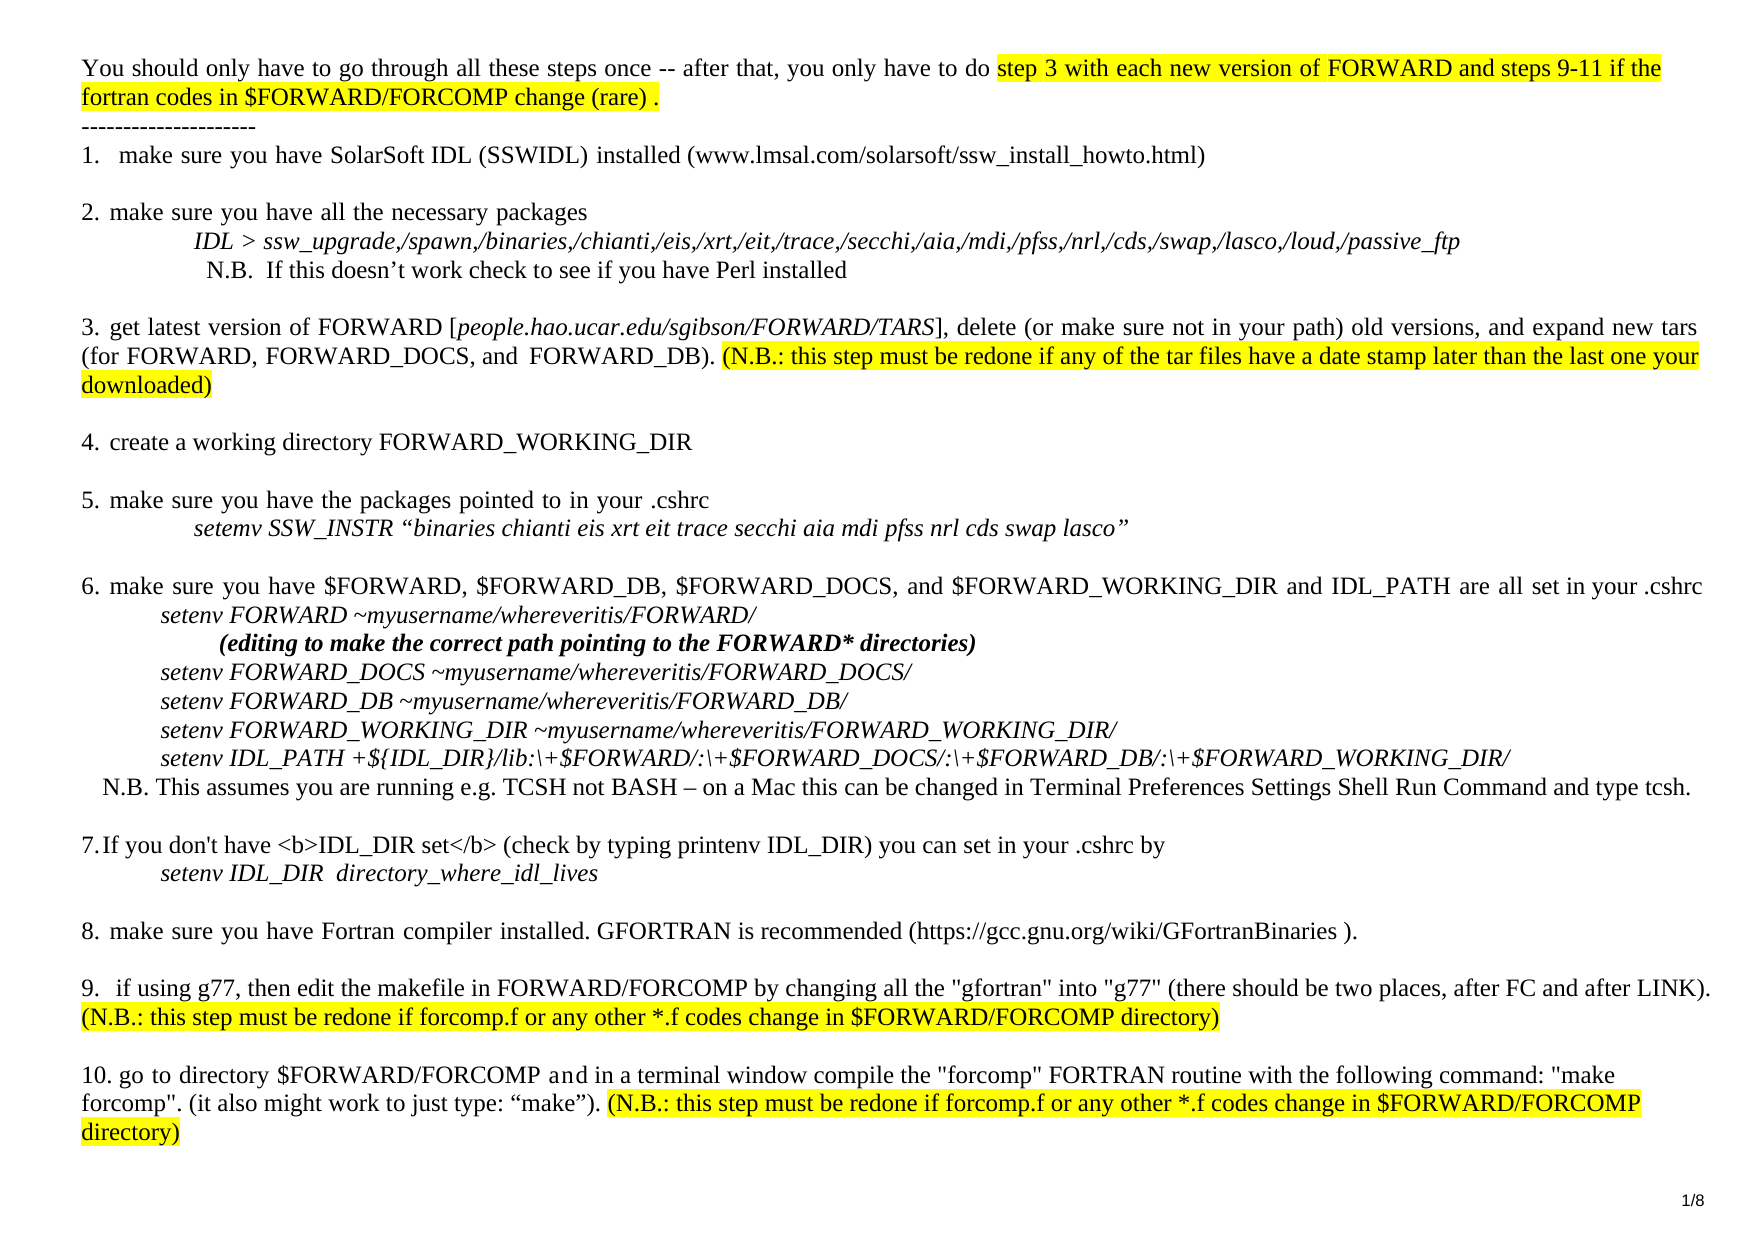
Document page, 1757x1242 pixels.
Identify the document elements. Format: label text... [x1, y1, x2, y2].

list create a working directory FORWARD_WORKING_DIR [81, 427, 1712, 456]
list setenv FORWARD_DB ~myusername/whereveritis/FORWARD_DB/ [81, 686, 1712, 715]
list make sure you have the packages pointed to in your .cshrc [81, 485, 1712, 513]
list make sure you have all the necessary packages [81, 197, 1712, 226]
text --------------------- [81, 111, 1712, 140]
list setemv SSW_INSTR “binaries chianti eis xrt eit trace secchi aia mdi pfss nrl cds swap lasco” [81, 513, 1712, 542]
list get latest version of FORWARD [people.hao.ucar.edu/sgibson/FORWARD/TARS], delete (or make sure not in your path) old versions, and expand new tars (for FORWARD, FORWARD_DOCS, and FORWARD_DB). (N.B.: this step must be redone if any of the tar files have a date stamp later than the last one your downloaded) [81, 312, 1712, 398]
list (editing to make the correct path pointing to the FORWARD* directories) [81, 628, 1712, 657]
list setenv IDL_PATH +${IDL_DIR}/lib:\+$FORWARD/:\+$FORWARD_DOCS/:\+$FORWARD_DB/:\+$FORWARD_WORKING_DIR/ [81, 743, 1712, 772]
text setenv FORWARD ~myusername/whereveritis/FORWARD/ [81, 600, 1712, 628]
list setenv FORWARD_WORKING_DIR ~myusername/whereveritis/FORWARD_WORKING_DIR/ [81, 715, 1712, 743]
text N.B. If this doesn’t work check to see if you have Perl installed [81, 255, 1712, 283]
list N.B. This assumes you are running e.g. TCSH not BASH – on a Mac this can be changed in Terminal Preferences Settings Shell Run Command and type tcsh. [81, 772, 1712, 801]
list if using g77, then edit the makefile in FORWARD/FORCOMP by changing all the "gfortran" into "g77" (there should be two places, after FC and after LINK). (N.B.: this step must be redone if forcomp.f or any other *.f codes change in $FORWARD/FORCOMP directory) [81, 973, 1712, 1031]
list setenv FORWARD_DOCS ~myusername/whereveritis/FORWARD_DOCS/ [81, 657, 1712, 686]
list If you don't have <b>IDL_DIR set</b> (check by typing printenv IDL_DIR) you can set in your .cshrc by [81, 830, 1712, 858]
text IDL > ssw_upgrade,/spawn,/binaries,/chianti,/eis,/xrt,/eit,/trace,/secchi,/aia,/mdi,/pfss,/nrl,/cds,/swap,/lasco,/loud,/passive_ftp [81, 226, 1712, 255]
list make sure you have SolarSoft IDL (SSWIDL) installed (www.lmsal.com/solarsoft/ssw_install_howto.html) [81, 140, 1712, 168]
list go to directory $FORWARD/FORCOMP and in a terminal window compile the "forcomp" FORTRAN routine with the following command: "make forcomp". (it also might work to just type: “make”). (N.B.: this step must be redone if forcomp.f or any other *.f codes change in $FORWARD/FORCOMP directory) [81, 1060, 1712, 1146]
list setenv IDL_DIR directory_where_idl_lives [81, 858, 1712, 887]
text You should only have to go through all these steps once -- after that, you only have to do step 3 with each new version of FORWARD and steps 9-11 if the fortran codes in $FORWARD/FORCOMP change (rare) . [81, 53, 1712, 111]
list make sure you have $FORWARD, $FORWARD_DB, $FORWARD_DOCS, and $FORWARD_WORKING_DIR and IDL_PATH are all set in your .cshrc [81, 571, 1712, 600]
list make sure you have Fortran compiler installed. GFORTRAN is recommended (https://gcc.gnu.org/wiki/GFortranBinaries ). [81, 916, 1712, 945]
